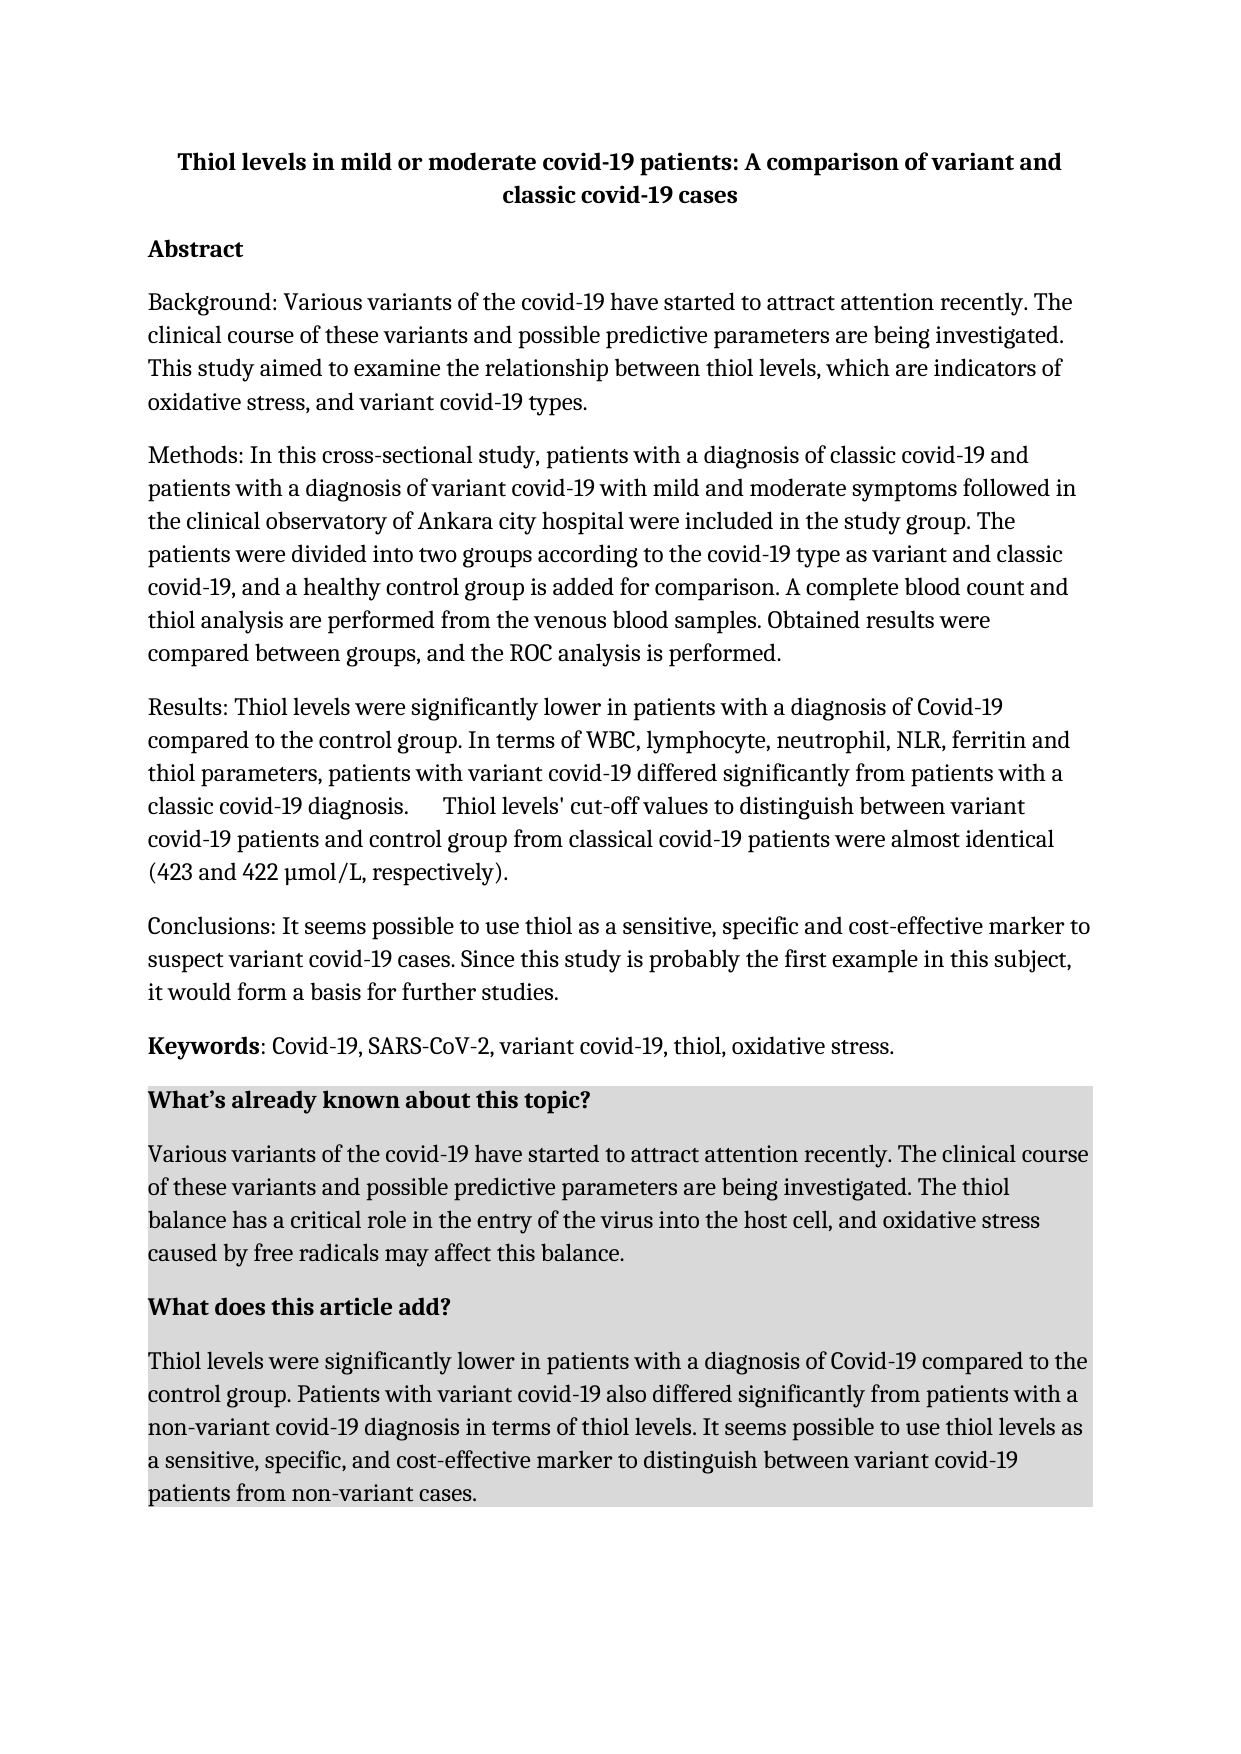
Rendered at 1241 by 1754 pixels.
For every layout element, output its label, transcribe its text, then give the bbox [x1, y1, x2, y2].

text Various variants of the covid-19 have started to attract attention recently. The clinical course of these variants and possible predictive parameters are being investigated. The thiol balance has a critical role in the entry of the virus into the host cell, and oxidative stress caused by free radicals may affect this balance. [148, 1140, 1093, 1268]
text Keywords: Covid-19, SARS-CoV-2, variant covid-19, thiol, oxidative stress. [148, 1032, 1093, 1061]
text What’s already known about this topic? [148, 1086, 1093, 1115]
text Thiol levels were significantly lower in patients with a diagnosis of Covid-19 compared to the control group. Patients with variant covid-19 also differed significantly from patients with a non-variant covid-19 diagnosis in terms of thiol levels. It seems possible to use thiol levels as a sensitive, specific, and cost-effective marker to distinguish between variant covid-19 patients from non-variant cases. [148, 1347, 1093, 1507]
text Results: Thiol levels were significantly lower in patients with a diagnosis of Covid-19 compared to the control group. In terms of WBC, lymphocyte, neutrophil, NLR, ferritin and thiol parameters, patients with variant covid-19 differed significantly from patients with a classic covid-19 diagnosis. Thiol levels' cut-off values to distinguish between variant covid-19 patients and control group from classical covid-19 patients were almost identical (423 and 422 µmol/L, respectively). [148, 693, 1093, 887]
text Thiol levels in mild or moderate covid-19 patients: A comparison of variant and classic covid-19 cases [148, 148, 1093, 209]
text Conclusions: It seems possible to use thiol as a sensitive, specific and cost-effective marker to suspect variant covid-19 cases. Since this study is probably the first example in this subject, it would form a basis for further studies. [148, 912, 1093, 1007]
text What does this article add? [148, 1293, 1093, 1321]
text Background: Various variants of the covid-19 have started to attract attention recently. The clinical course of these variants and possible predictive parameters are being investigated. This study aimed to examine the relationship between thiol levels, which are indicators of oxidative stress, and variant covid-19 types. [148, 288, 1093, 416]
text Abstract [148, 234, 1093, 263]
text Methods: In this cross-sectional study, patients with a diagnosis of classic covid-19 and patients with a diagnosis of variant covid-19 with mild and moderate symptoms followed in the clinical observatory of Ankara city hospital were included in the study group. The patients were divided into two groups according to the covid-19 type as variant and classic covid-19, and a healthy control group is added for comparison. A complete blood count and thiol analysis are performed from the venous blood samples. Obtained results were compared between groups, and the ROC analysis is performed. [148, 441, 1093, 668]
